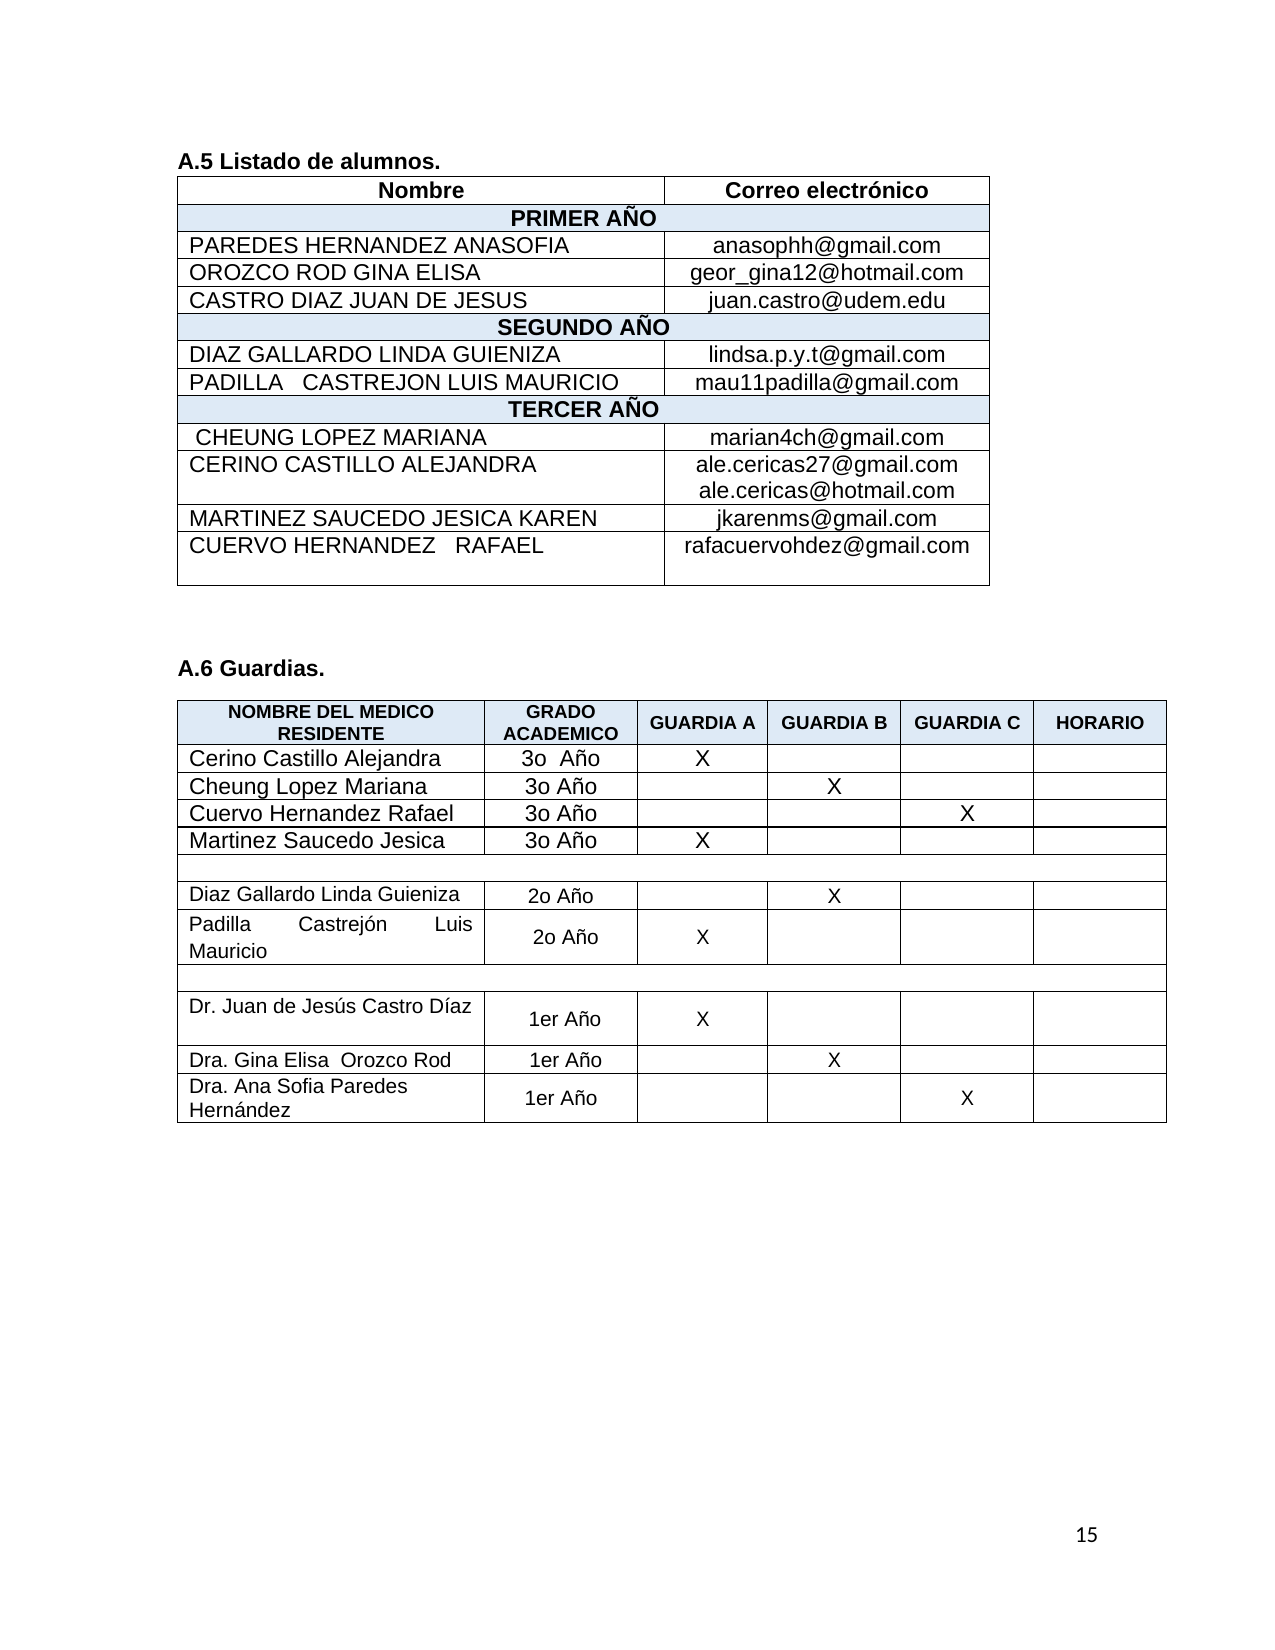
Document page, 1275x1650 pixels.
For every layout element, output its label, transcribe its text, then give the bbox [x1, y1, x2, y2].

table_cell [1034, 773, 1166, 799]
table_cell rafacuervohdez@gmail.com [665, 532, 989, 585]
table_cell X [638, 828, 767, 854]
table_cell CASTRO DIAZ JUAN DE JESUS [178, 287, 664, 313]
table_cell CUERVO HERNANDEZ RAFAEL [178, 532, 664, 585]
table_cell OROZCO ROD GINA ELISA [178, 259, 664, 286]
table_cell [901, 828, 1033, 854]
table_cell CHEUNG LOPEZ MARIANA [178, 424, 664, 450]
table_cell 2o Año [485, 882, 637, 909]
table_cell 1er Año [485, 1046, 637, 1073]
table_cell 3o Año [485, 745, 637, 772]
text A.5 Listado de alumnos. [177, 148, 1098, 174]
table_cell 3o Año [485, 800, 637, 826]
table_cell [178, 965, 1166, 991]
table_cell [1034, 745, 1166, 772]
table_header GUARDIA B [768, 701, 900, 744]
table_cell [1034, 800, 1166, 826]
table_cell [1034, 828, 1166, 854]
table_cell [768, 828, 900, 854]
table_cell 3o Año [485, 828, 637, 854]
table_cell mau11padilla@gmail.com [665, 369, 989, 395]
table_header GUARDIA A [638, 701, 767, 744]
table_header Correo electrónico [665, 177, 989, 203]
table_cell SEGUNDO AÑO [178, 314, 989, 340]
table_cell [178, 855, 1166, 881]
table_cell Padilla Castrejón Luis Mauricio [178, 910, 484, 963]
table_cell X [901, 800, 1033, 826]
table_cell [768, 992, 900, 1045]
table_cell PADILLA CASTREJON LUIS MAURICIO [178, 369, 664, 395]
table_cell jkarenms@gmail.com [665, 505, 989, 531]
table_header HORARIO [1034, 701, 1166, 744]
table_cell geor_gina12@hotmail.com [665, 259, 989, 286]
table_cell Martinez Saucedo Jesica [178, 828, 484, 854]
table_cell MARTINEZ SAUCEDO JESICA KAREN [178, 505, 664, 531]
table_cell PAREDES HERNANDEZ ANASOFIA [178, 232, 664, 258]
table_cell Dra. Ana Sofia Paredes Hernández [178, 1074, 484, 1122]
table_cell juan.castro@udem.edu [665, 287, 989, 313]
table_cell [1034, 1074, 1166, 1122]
table_cell [768, 910, 900, 963]
table_cell Dra. Gina Elisa Orozco Rod [178, 1046, 484, 1073]
table_cell 2o Año [485, 910, 637, 963]
table_cell [901, 992, 1033, 1045]
table_cell 1er Año [485, 992, 637, 1045]
table_cell X [768, 1046, 900, 1073]
table_cell [1034, 882, 1166, 909]
table_cell [638, 800, 767, 826]
table_cell marian4ch@gmail.com [665, 424, 989, 450]
table_cell X [901, 1074, 1033, 1122]
table_cell [638, 1074, 767, 1122]
table_cell [768, 745, 900, 772]
table_cell [1034, 1046, 1166, 1073]
table_cell [768, 1074, 900, 1122]
text A.6 Guardias. [177, 655, 1098, 681]
table_cell X [638, 745, 767, 772]
table_cell PRIMER AÑO [178, 205, 989, 231]
table_cell CERINO CASTILLO ALEJANDRA [178, 451, 664, 504]
table_cell TERCER AÑO [178, 396, 989, 423]
table_cell 3o Año [485, 773, 637, 799]
table_cell [638, 773, 767, 799]
table_cell X [638, 992, 767, 1045]
table_cell 1er Año [485, 1074, 637, 1122]
table_header Nombre [178, 177, 664, 203]
table_cell [1034, 992, 1166, 1045]
table_cell Diaz Gallardo Linda Guieniza [178, 882, 484, 909]
table_cell DIAZ GALLARDO LINDA GUIENIZA [178, 341, 664, 368]
table_cell Cuervo Hernandez Rafael [178, 800, 484, 826]
table_cell [901, 882, 1033, 909]
table_cell [638, 882, 767, 909]
table_cell [768, 800, 900, 826]
table_cell Cheung Lopez Mariana [178, 773, 484, 799]
table_header GRADO ACADEMICO [485, 701, 637, 744]
table_cell [901, 773, 1033, 799]
table_cell anasophh@gmail.com [665, 232, 989, 258]
table_cell [901, 1046, 1033, 1073]
table_cell lindsa.p.y.t@gmail.com [665, 341, 989, 368]
table_cell [901, 745, 1033, 772]
table_header NOMBRE DEL MEDICO RESIDENTE [178, 701, 484, 744]
table_cell Cerino Castillo Alejandra [178, 745, 484, 772]
table_cell ale.cericas27@gmail.com ale.cericas@hotmail.com [665, 451, 989, 504]
table_cell Dr. Juan de Jesús Castro Díaz [178, 992, 484, 1045]
table_header GUARDIA C [901, 701, 1033, 744]
table_cell X [768, 882, 900, 909]
table_cell [1034, 910, 1166, 963]
table_cell [901, 910, 1033, 963]
table_cell X [768, 773, 900, 799]
table_cell [638, 1046, 767, 1073]
table_cell X [638, 910, 767, 963]
